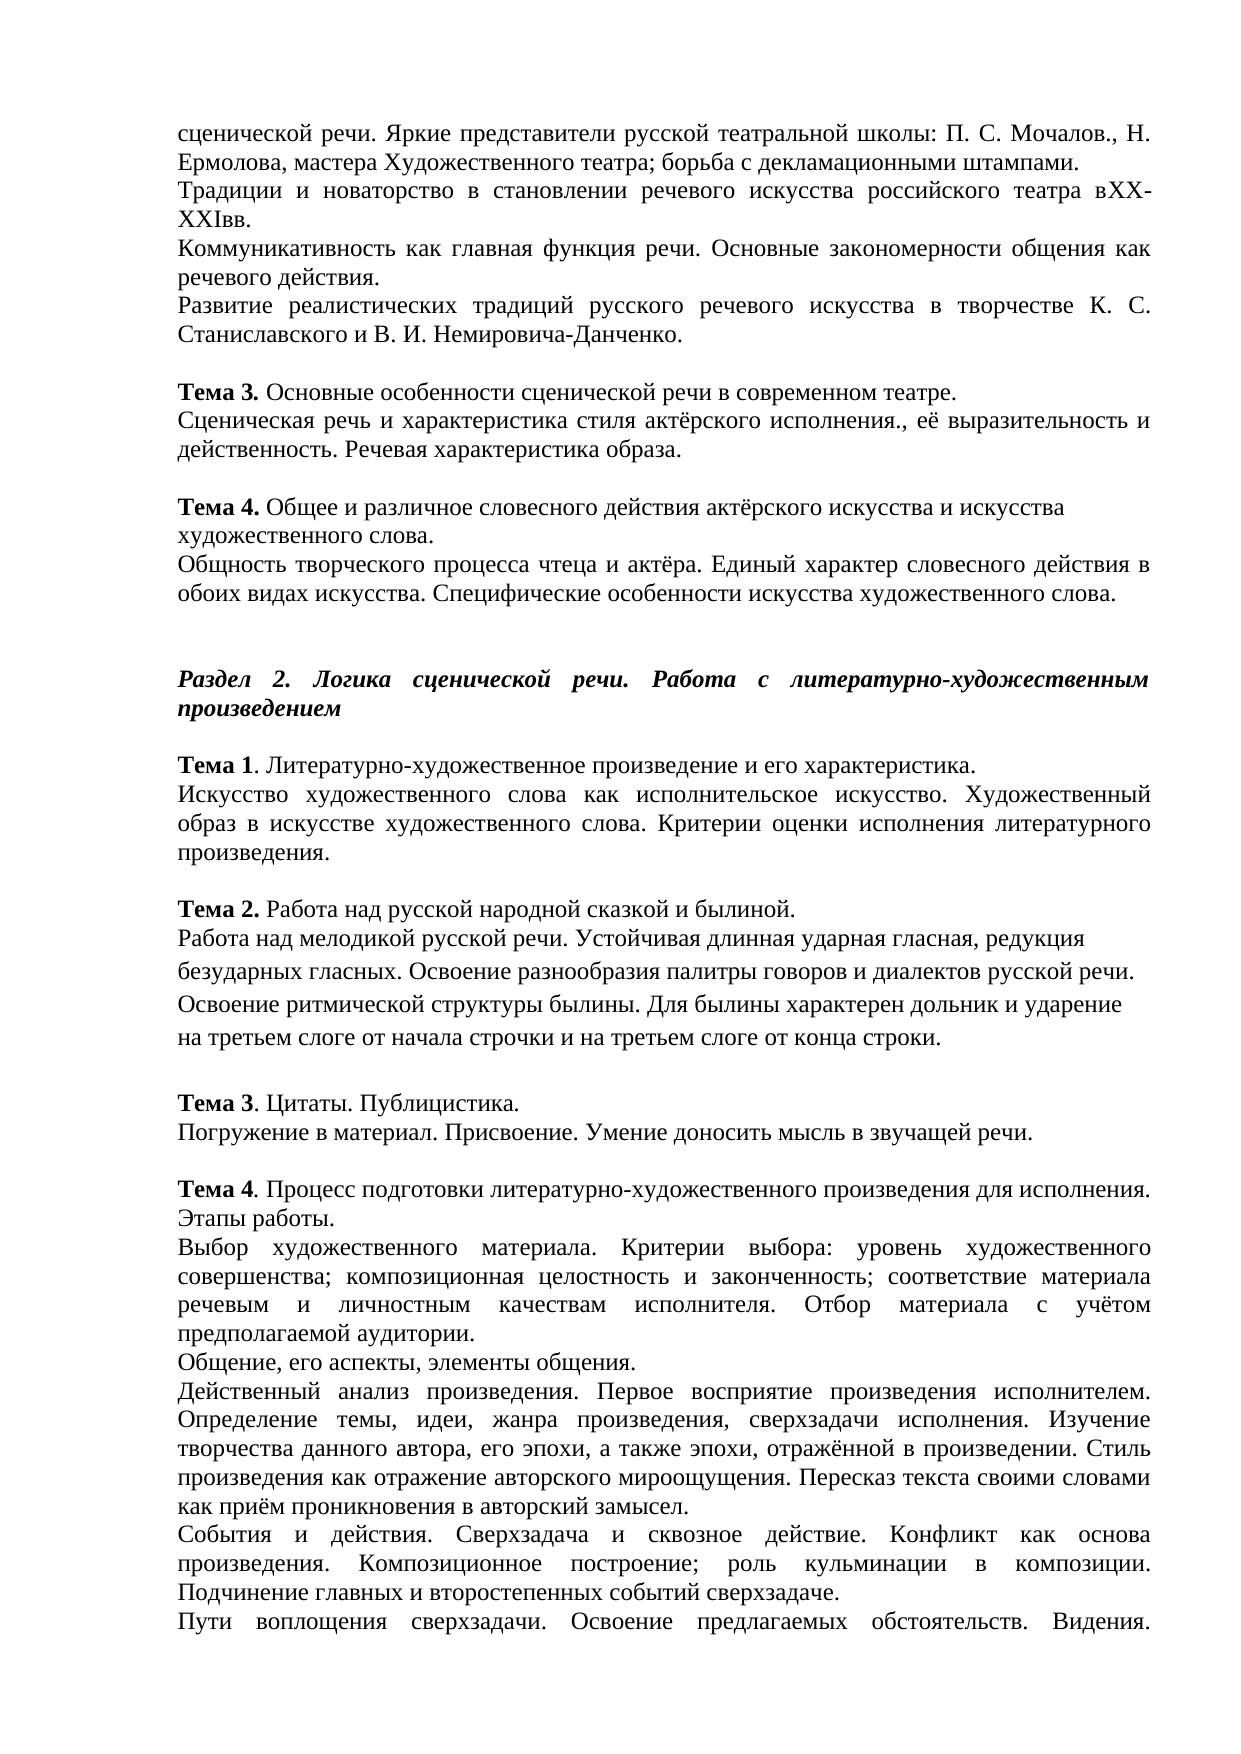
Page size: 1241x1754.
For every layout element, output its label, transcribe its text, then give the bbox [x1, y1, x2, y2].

text Развитие реалистических традиций русского речевого искусства в творчестве К. С. Станиславского и В. И. Немировича-Данченко. [177, 291, 1152, 348]
text Коммуникативность как главная функция речи. Основные закономерности общения как речевого действия. [177, 233, 1152, 291]
text Действенный анализ произведения. Первое восприятие произведения исполнителем. Определение темы, идеи, жанра произведения, сверхзадачи исполнения. Изучение творчества данного автора, его эпохи, а также эпохи, отражённой в произведении. Стиль произведения как отражение авторского мироощущения. Пересказ текста своими словами как приём проникновения в авторский замысел. [177, 1376, 1152, 1519]
text Традиции и новаторство в становлении речевого искусства российского театра вXX-XXIвв. [177, 176, 1152, 233]
text Раздел 2. Логика сценической речи. Работа с литературно-художественным произведением [177, 664, 1152, 722]
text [177, 118, 1152, 176]
text Работа над мелодикой русской речи. Устойчивая длинная ударная гласная, редукция безударных гласных. Освоение разнообразия палитры говоров и диалектов русской речи. [177, 923, 1152, 985]
text Освоение ритмической структуры былины. Для былины характерен дольник и ударение на третьем слоге от начала строчки и на третьем слоге от конца строки. [177, 989, 1152, 1051]
text Тема 4. Процесс подготовки литературно-художественного произведения для исполнения. Этапы работы. [177, 1174, 1152, 1232]
text Сценическая речь и характеристика стиля актёрского исполнения., её выразительность и действенность. Речевая характеристика образа. [177, 406, 1152, 463]
text Тема 1. Литературно-художественное произведение и его характеристика. [177, 751, 1152, 779]
text Тема 4. Общее и различное словесного действия актёрского искусства и искусства художественного слова. [177, 492, 1152, 549]
text Погружение в материал. Присвоение. Умение доносить мысль в звучащей речи. [177, 1117, 1152, 1146]
text Выбор художественного материала. Критерии выбора: уровень художественного совершенства; композиционная целостность и законченность; соответствие материала речевым и личностным качествам исполнителя. Отбор материала с учётом предполагаемой аудитории. [177, 1232, 1152, 1347]
text Общность творческого процесса чтеца и актёра. Единый характер словесного действия в обоих видах искусства. Специфические особенности искусства художественного слова. [177, 549, 1152, 607]
text События и действия. Сверхзадача и сквозное действие. Конфликт как основа произведения. Композиционное построение; роль кульминации в композиции. Подчинение главных и второстепенных событий сверхзадаче. [177, 1519, 1152, 1606]
text Общение, его аспекты, элементы общения. [177, 1347, 1152, 1376]
text Тема 3. Цитаты. Публицистика. [177, 1088, 1152, 1117]
text Искусство художественного слова как исполнительское искусство. Художественный образ в искусстве художественного слова. Критерии оценки исполнения литературного произведения. [177, 779, 1152, 866]
text Тема 3. Основные особенности сценической речи в современном театре. [177, 377, 1152, 406]
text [177, 1606, 1152, 1634]
text Тема 2. Работа над русской народной сказкой и былиной. [177, 894, 1152, 923]
